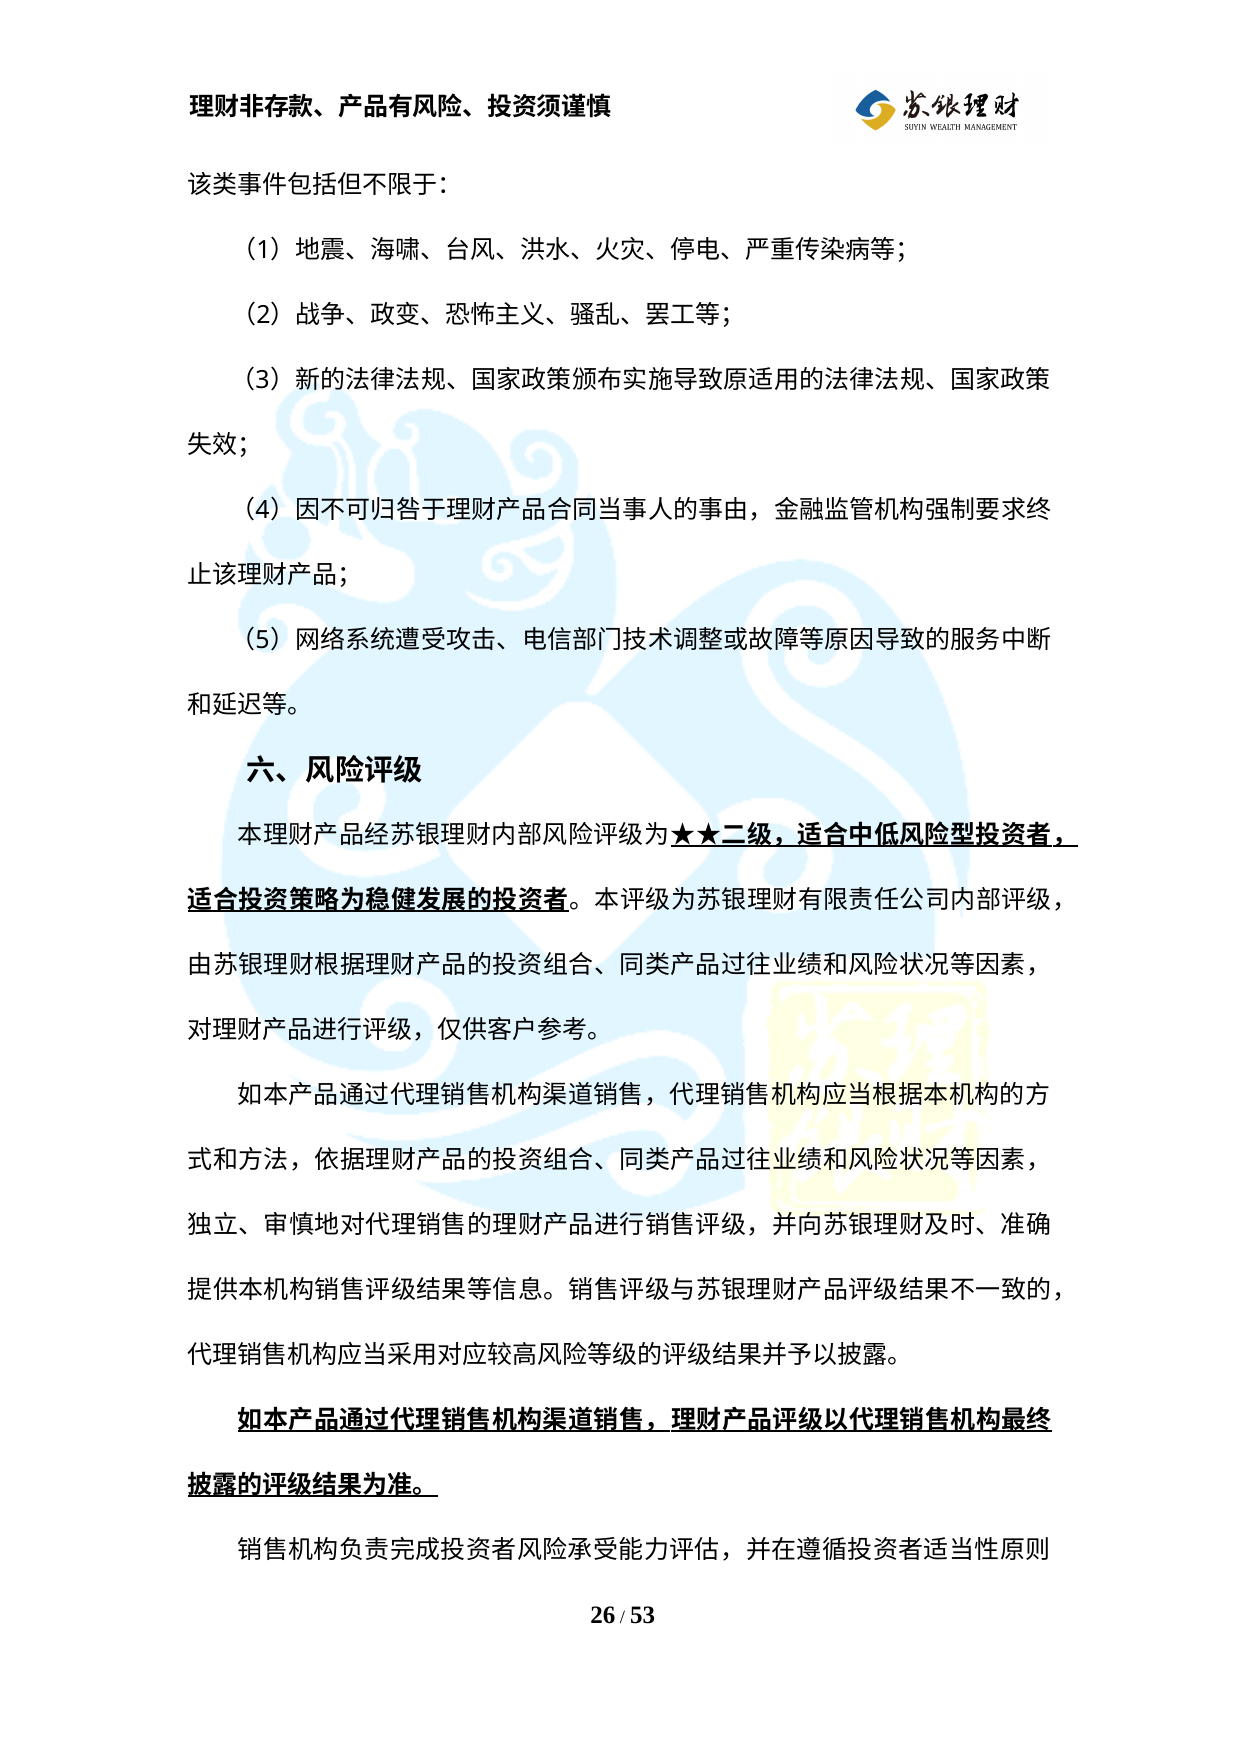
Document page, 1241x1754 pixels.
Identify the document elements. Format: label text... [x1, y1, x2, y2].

text 本理财产品经苏银理财内部风险评级为★★二级，适合中低风险型投资者，适合投资策略为稳健发展的投资者。本评级为苏银理财有限责任公司内部评级，由苏银理财根据理财产品的投资组合、同类产品过往业绩和风险状况等因素，对理财产品进行评级，仅供客户参考。 [187, 800, 1053, 1060]
list 地震、海啸、台风、洪水、火灾、停电、严重传染病等； [231, 215, 1053, 280]
text （4）因不可归咎于理财产品合同当事人的事由，金融监管机构强制要求终止该理财产品； [187, 475, 1053, 605]
picture [831, 72, 1049, 143]
list 不可抗力：指理财产品合同各方当事人所不能预见、不能避免且不能克服的客观情况，使得任何一方当事人无法及时履行理财合同的全部或部分义务，该类事件包括但不限于： [187, 150, 1053, 215]
text （5）网络系统遭受攻击、电信部门技术调整或故障等原因导致的服务中断和延迟等。 [187, 605, 1053, 735]
text 如本产品通过代理销售机构渠道销售，代理销售机构应当根据本机构的方式和方法，依据理财产品的投资组合、同类产品过往业绩和风险状况等因素，独立、审慎地对代理销售的理财产品进行销售评级，并向苏银理财及时、准确提供本机构销售评级结果等信息。销售评级与苏银理财产品评级结果不一致的，代理销售机构应当采用对应较高风险等级的评级结果并予以披露。 [187, 1060, 1053, 1385]
text 如本产品通过代理销售机构渠道销售，理财产品评级以代理销售机构最终披露的评级结果为准。 [187, 1385, 1053, 1515]
list 风险评级 [187, 735, 1053, 800]
text （3）新的法律法规、国家政策颁布实施导致原适用的法律法规、国家政策失效； [187, 345, 1053, 475]
text 销售机构负责完成投资者风险承受能力评估，并在遵循投资者适当性原则的前提下进行本理财产品的销售活动。 [187, 1515, 1053, 1580]
list 战争、政变、恐怖主义、骚乱、罢工等； [231, 280, 1053, 345]
